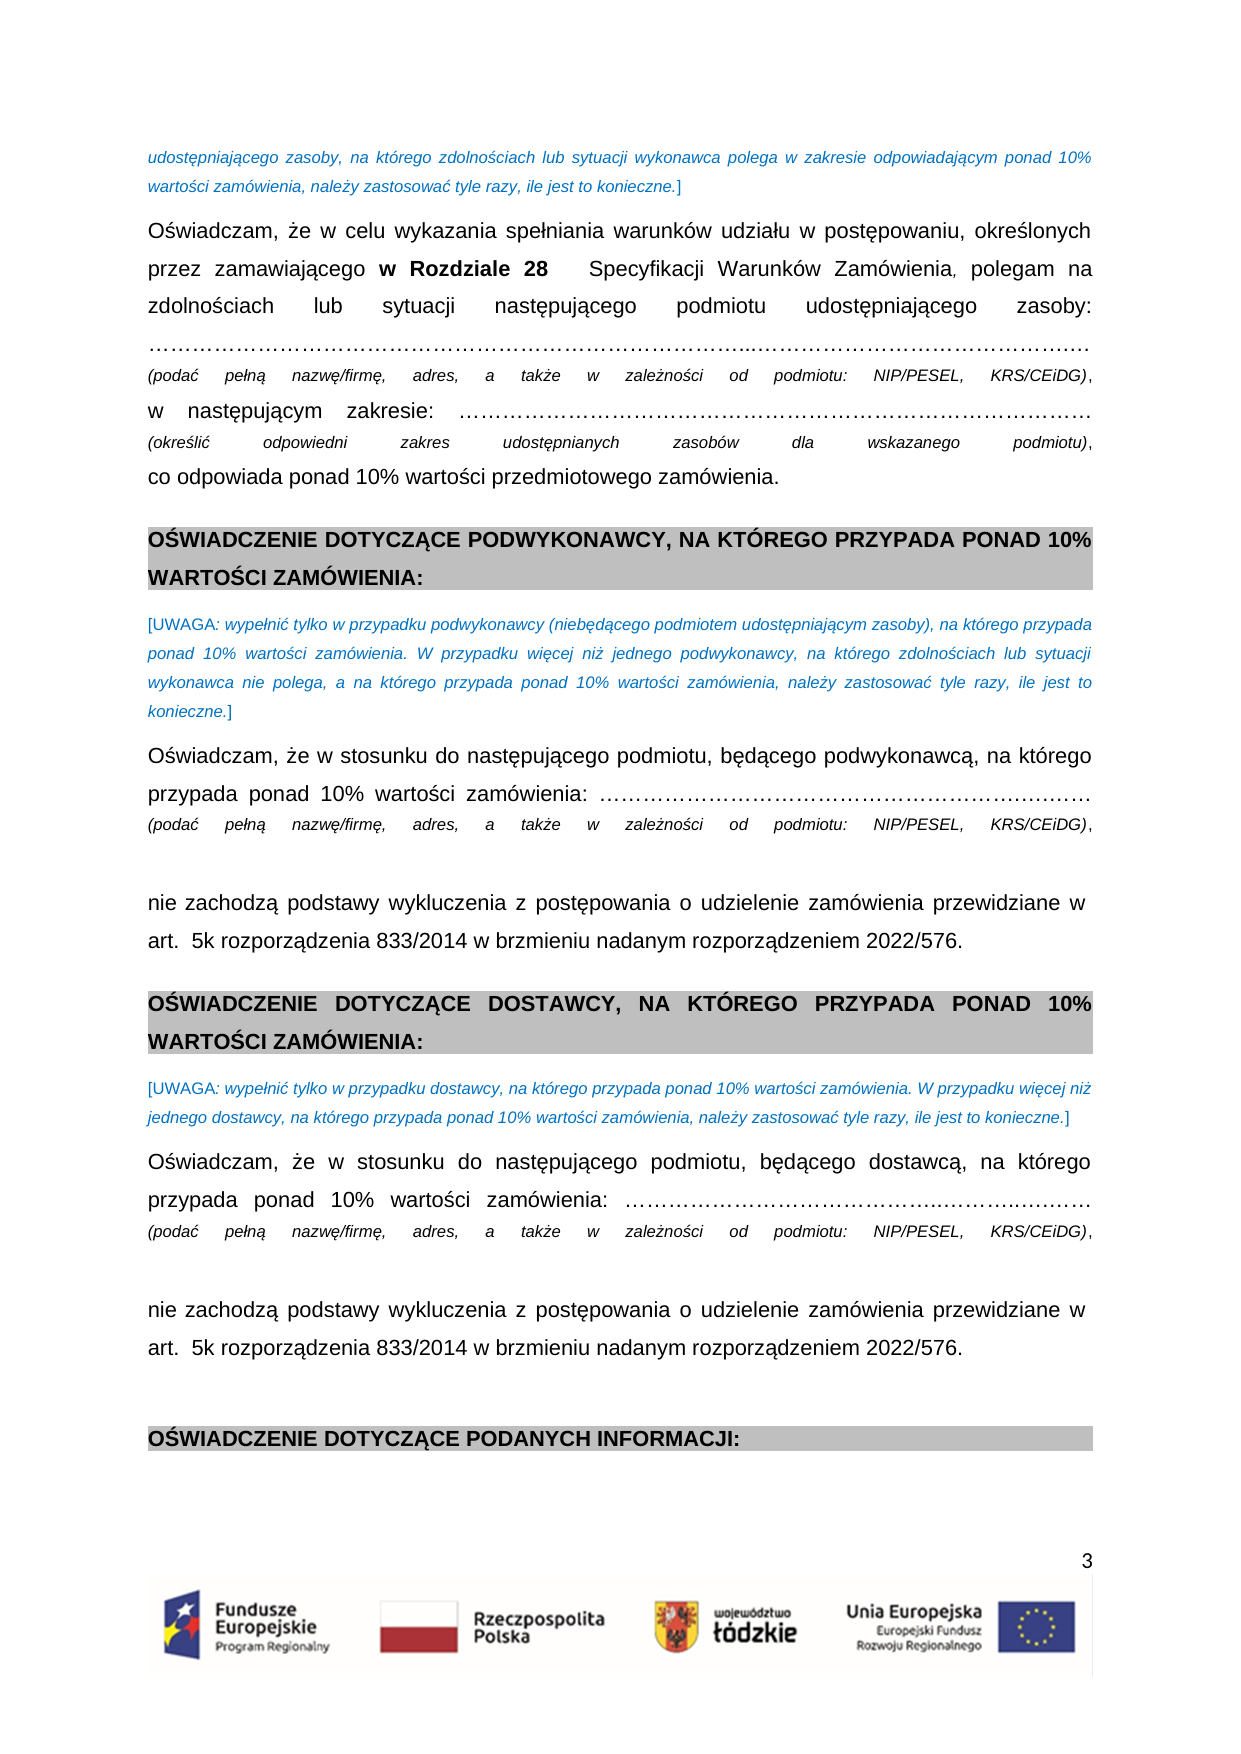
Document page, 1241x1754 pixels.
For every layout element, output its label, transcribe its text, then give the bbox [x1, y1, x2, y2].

text nie zachodzą podstawy wykluczenia z postępowania o udzielenie zamówienia przewidziane w art. 5k rozporządzenia 833/2014 w brzmieniu nadanym rozporządzeniem 2022/576. [148, 1297, 1093, 1360]
text [UWAGA: wypełnić tylko w przypadku dostawcy, na którego przypada ponad 10% wartości zamówienia. W przypadku więcej niż jednego dostawcy, na którego przypada ponad 10% wartości zamówienia, należy zastosować tyle razy, ile jest to konieczne.] [148, 1079, 1093, 1127]
picture [147, 1574, 1093, 1681]
text [UWAGA: wypełnić tylko w przypadku podwykonawcy (niebędącego podmiotem udostępniającym zasoby), na którego przypada ponad 10% wartości zamówienia. W przypadku więcej niż jednego podwykonawcy, na którego zdolnościach lub sytuacji wykonawca nie polega, a na którego przypada ponad 10% wartości zamówienia, należy zastosować tyle razy, ile jest to konieczne.] [148, 615, 1093, 721]
text Oświadczam, że w celu wykazania spełniania warunków udziału w postępowaniu, określonych przez zamawiającego w Rozdziale 28 Specyfikacji Warunków Zamówienia, polegam na zdolnościach lub sytuacji następującego podmiotu udostępniającego zasoby: ………………………………………………………………………...…………………………………….… (podać pełną nazwę/firmę, adres, a także w zależności od podmiotu: NIP/PESEL, KRS/CEiDG), w następującym zakresie: …………………………………………………………………………… (określić odpowiedni zakres udostępnianych zasobów dla wskazanego podmiotu), co odpowiada ponad 10% wartości przedmiotowego zamówienia. [148, 218, 1093, 489]
text OŚWIADCZENIE DOTYCZĄCE DOSTAWCY, NA KTÓREGO PRZYPADA PONAD 10% WARTOŚCI ZAMÓWIENIA: [148, 991, 1093, 1054]
text [UWAGA: wypełnić tylko w przypadku podmiotu udostępniającego zasoby, na którego zdolnościach lub sytuacji wykonawca polega w zakresie odpowiadającym ponad 10% wartości zamówienia. W przypadku więcej niż jednego podmiotu udostępniającego zasoby, na którego zdolnościach lub sytuacji wykonawca polega w zakresie odpowiadającym ponad 10% wartości zamówienia, należy zastosować tyle razy, ile jest to konieczne.] [148, 148, 1093, 196]
text OŚWIADCZENIE DOTYCZĄCE PODWYKONAWCY, NA KTÓREGO PRZYPADA PONAD 10% WARTOŚCI ZAMÓWIENIA: [148, 527, 1093, 590]
text OŚWIADCZENIE DOTYCZĄCE PODANYCH INFORMACJI: [148, 1426, 1093, 1451]
text Oświadczam, że w stosunku do następującego podmiotu, będącego dostawcą, na którego przypada ponad 10% wartości zamówienia: ……………………………………..………..….…… (podać pełną nazwę/firmę, adres, a także w zależności od podmiotu: NIP/PESEL, KRS/CEiDG), [148, 1149, 1093, 1283]
text nie zachodzą podstawy wykluczenia z postępowania o udzielenie zamówienia przewidziane w art. 5k rozporządzenia 833/2014 w brzmieniu nadanym rozporządzeniem 2022/576. [148, 890, 1093, 953]
text Oświadczam, że w stosunku do następującego podmiotu, będącego podwykonawcą, na którego przypada ponad 10% wartości zamówienia: ………………………………………………….….…… (podać pełną nazwę/firmę, adres, a także w zależności od podmiotu: NIP/PESEL, KRS/CEiDG), [148, 743, 1093, 876]
